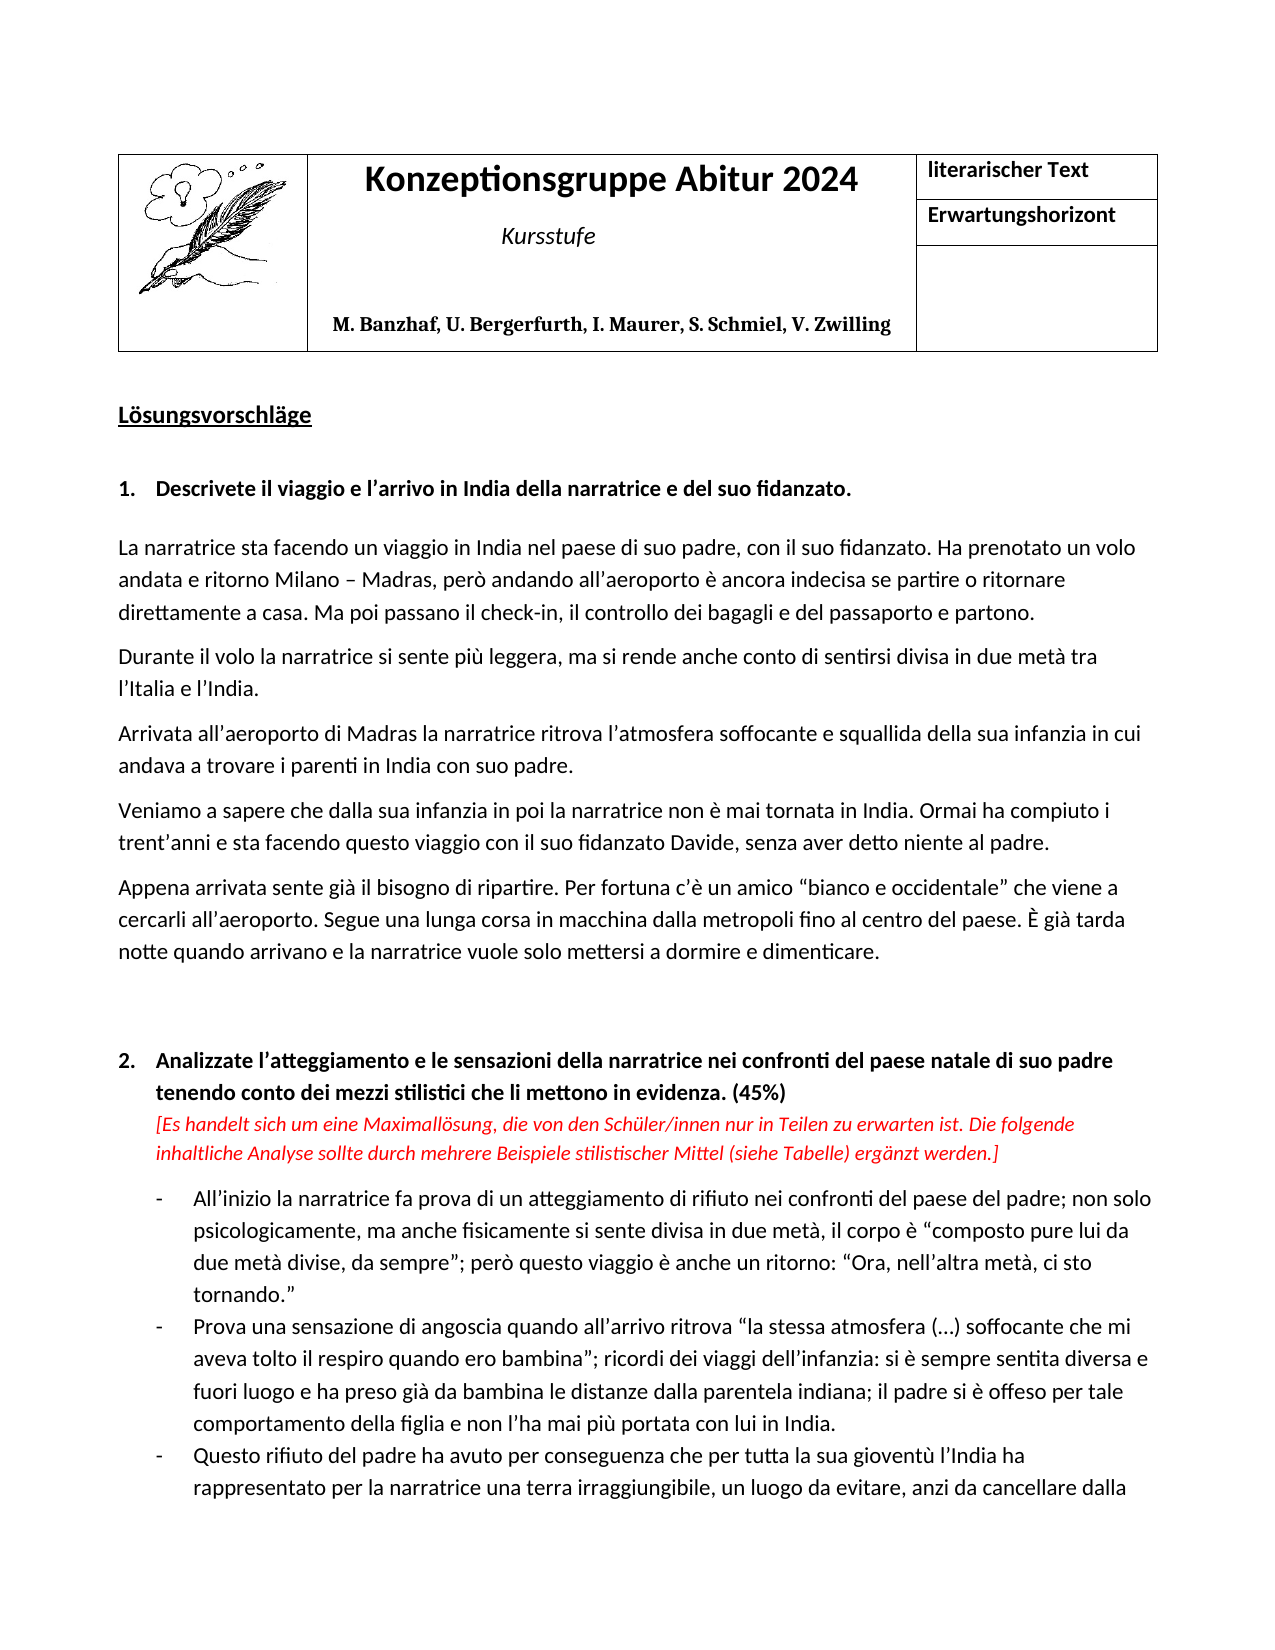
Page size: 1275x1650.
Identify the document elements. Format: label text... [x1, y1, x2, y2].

text Arrivata all’aeroporto di Madras la narratrice ritrova l’atmosfera soffocante e squallida della sua infanzia in cui andava a trovare i parenti in India con suo padre. [118, 719, 1157, 779]
text Durante il volo la narratrice si sente più leggera, ma si rende anche conto di sentirsi divisa in due metà tra l’Italia e l’India. [118, 642, 1157, 702]
table_cell [917, 246, 1157, 351]
text Appena arrivata sente già il bisogno di ripartire. Per fortuna c’è un amico “bianco e occidentale” che viene a cercarli all’aeroporto. Segue una lunga corsa in macchina dalla metropoli fino al centro del paese. È già tarda notte quando arrivano e la narratrice vuole solo mettersi a dormire e dimenticare. [118, 873, 1157, 965]
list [156, 1441, 1157, 1501]
text Lösungsvorschläge [118, 399, 1157, 430]
list All’inizio la narratrice fa prova di un atteggiamento di rifiuto nei confronti del paese del padre; non solo psicologicamente, ma anche fisicamente si sente divisa in due metà, il corpo è “composto pure lui da due metà divise, da sempre”; però questo viaggio è anche un ritorno: “Ora, nell’altra metà, ci sto tornando.” [156, 1184, 1157, 1308]
list Analizzate l’atteggiamento e le sensazioni della narratrice nei confronti del paese natale di suo padre tenendo conto dei mezzi stilistici che li mettono in evidenza. (45%) [118, 1046, 1157, 1107]
text La narratrice sta facendo un viaggio in India nel paese di suo padre, con il suo fidanzato. Ha prenotato un volo andata e ritorno Milano – Madras, però andando all’aeroporto è ancora indecisa se partire o ritornare direttamente a casa. Ma poi passano il check-in, il controllo dei bagagli e del passaporto e partono. [118, 533, 1157, 626]
table_header [119, 155, 307, 351]
table_header Konzeptionsgruppe Abitur 2024 Kursstufe M. Banzhaf, U. Bergerfurth, I. Maurer, S. Schmiel, V. Zwilling [308, 155, 916, 351]
table_cell Erwartungshorizont [917, 200, 1157, 245]
picture [132, 159, 294, 303]
list Descrivete il viaggio e l’arrivo in India della narratrice e del suo fidanzato. [118, 474, 1157, 502]
text Veniamo a sapere che dalla sua infanzia in poi la narratrice non è mai tornata in India. Ormai ha compiuto i trent’anni e sta facendo questo viaggio con il suo fidanzato Davide, senza aver detto niente al padre. [118, 796, 1157, 856]
list [Es handelt sich um eine Maximallösung, die von den Schüler/innen nur in Teilen zu erwarten ist. Die folgende inhaltliche Analyse sollte durch mehrere Beispiele stilistischer Mittel (siehe Tabelle) ergänzt werden.] [156, 1111, 1157, 1165]
table_header literarischer Text [917, 155, 1157, 199]
list Prova una sensazione di angoscia quando all’arrivo ritrova “la stessa atmosfera (…) soffocante che mi aveva tolto il respiro quando ero bambina”; ricordi dei viaggi dell’infanzia: si è sempre sentita diversa e fuori luogo e ha preso già da bambina le distanze dalla parentela indiana; il padre si è offeso per tale comportamento della figlia e non l’ha mai più portata con lui in India. [156, 1312, 1157, 1437]
